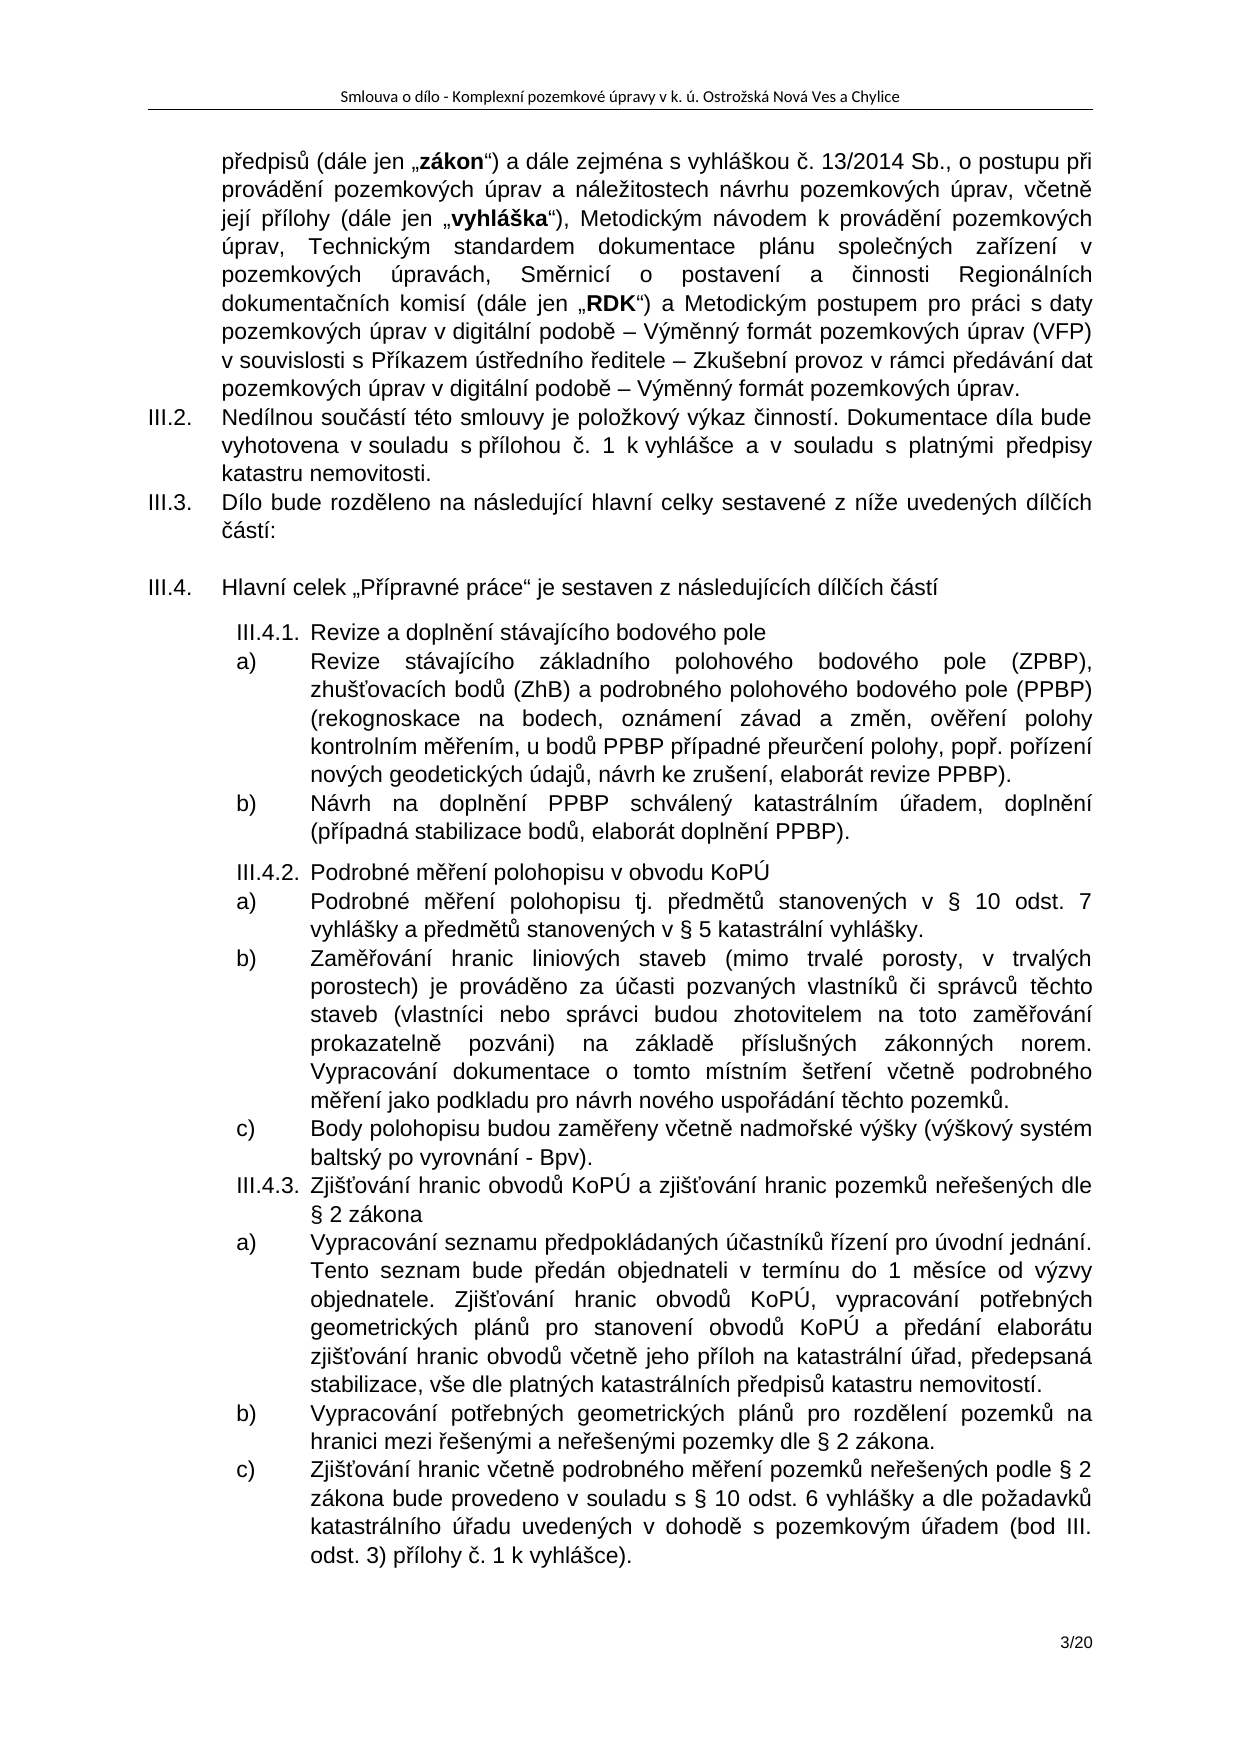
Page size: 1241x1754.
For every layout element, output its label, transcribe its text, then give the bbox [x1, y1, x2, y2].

text Zjišťování hranic obvodů KoPÚ a zjišťování hranic pozemků neřešených dle § 2 zákona [236, 1172, 1093, 1227]
text Návrh na doplnění PPBP schválený katastrálním úřadem, doplnění (případná stabilizace bodů, elaborát doplnění PPBP). [236, 790, 1093, 845]
text Vypracování potřebných geometrických plánů pro rozdělení pozemků na hranici mezi řešenými a neřešenými pozemky dle § 2 zákona. [236, 1399, 1093, 1454]
text Revize stávajícího základního polohového bodového pole (ZPBP), zhušťovacích bodů (ZhB) a podrobného polohového bodového pole (PPBP) (rekognoskace na bodech, oznámení závad a změn, ověření polohy kontrolním měřením, u bodů PPBP případné přeurčení polohy, popř. pořízení nových geodetických údajů, návrh ke zrušení, elaborát revize PPBP). [236, 648, 1093, 788]
text Zjišťování hranic včetně podrobného měření pozemků neřešených podle § 2 zákona bude provedeno v souladu s § 10 odst. 6 vyhlášky a dle požadavků katastrálního úřadu uvedených v dohodě s pozemkovým úřadem (bod III. odst. 3) přílohy č. 1 k vyhlášce). [236, 1456, 1093, 1568]
text Podrobné měření polohopisu v obvodu KoPÚ [236, 859, 1093, 886]
text Zaměřování hranic liniových staveb (mimo trvalé porosty, v trvalých porostech) je prováděno za účasti pozvaných vlastníků či správců těchto staveb (vlastníci nebo správci budou zhotovitelem na toto zaměřování prokazatelně pozváni) na základě příslušných zákonných norem. Vypracování dokumentace o tomto místním šetření včetně podrobného měření jako podkladu pro návrh nového uspořádání těchto pozemků. [236, 944, 1093, 1113]
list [148, 148, 1093, 401]
list Hlavní celek „Přípravné práce“ je sestaven z následujících dílčích částí [148, 574, 1093, 601]
text Vypracování seznamu předpokládaných účastníků řízení pro úvodní jednání. Tento seznam bude předán objednateli v termínu do 1 měsíce od výzvy objednatele. Zjišťování hranic obvodů KoPÚ, vypracování potřebných geometrických plánů pro stanovení obvodů KoPÚ a předání elaborátu zjišťování hranic obvodů včetně jeho příloh na katastrální úřad, předepsaná stabilizace, vše dle platných katastrálních předpisů katastru nemovitostí. [236, 1229, 1093, 1397]
text Body polohopisu budou zaměřeny včetně nadmořské výšky (výškový systém baltský po vyrovnání - Bpv). [236, 1115, 1093, 1170]
list Nedílnou součástí této smlouvy je položkový výkaz činností. Dokumentace díla bude vyhotovena v souladu s přílohou č. 1 k vyhlášce a v souladu s platnými předpisy katastru nemovitosti. [148, 403, 1093, 487]
list Dílo bude rozděleno na následující hlavní celky sestavené z níže uvedených dílčích částí: [148, 489, 1093, 544]
text Podrobné měření polohopisu tj. předmětů stanovených v § 10 odst. 7 vyhlášky a předmětů stanovených v § 5 katastrální vyhlášky. [236, 888, 1093, 942]
text Revize a doplnění stávajícího bodového pole [236, 619, 1093, 646]
